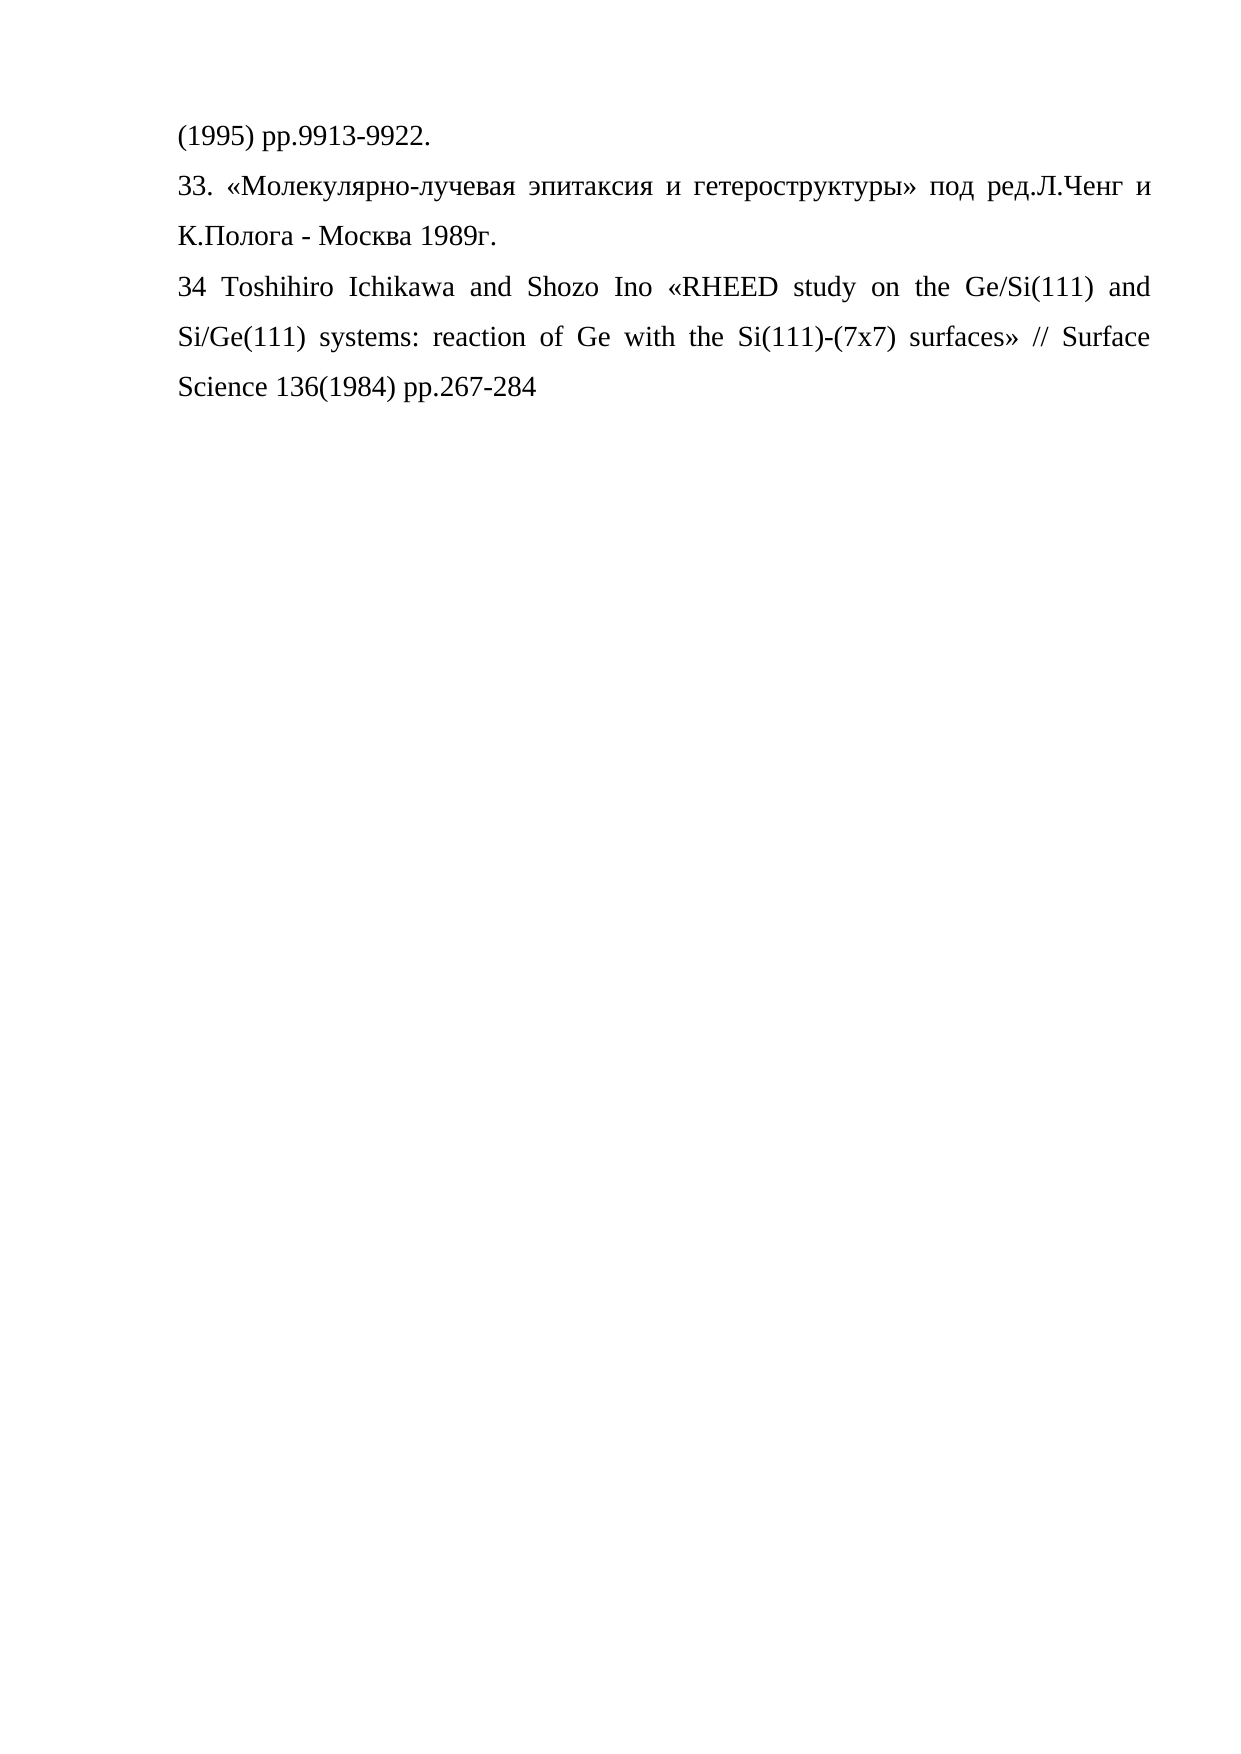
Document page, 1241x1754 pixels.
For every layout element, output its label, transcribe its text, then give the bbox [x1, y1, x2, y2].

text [177, 118, 1152, 152]
text 33. «Молекулярно-лучевая эпитаксия и гетероструктуры» под ред.Л.Ченг и К.Полога - Москва 1989г. [177, 168, 1152, 252]
text 34 Toshihiro Ichikawa and Shozo Ino «RHEED study on the Ge/Si(111) and Si/Ge(111) systems: reaction of Ge with the Si(111)-(7x7) surfaces» // Surface Science 136(1984) pp.267-284 [177, 269, 1152, 403]
